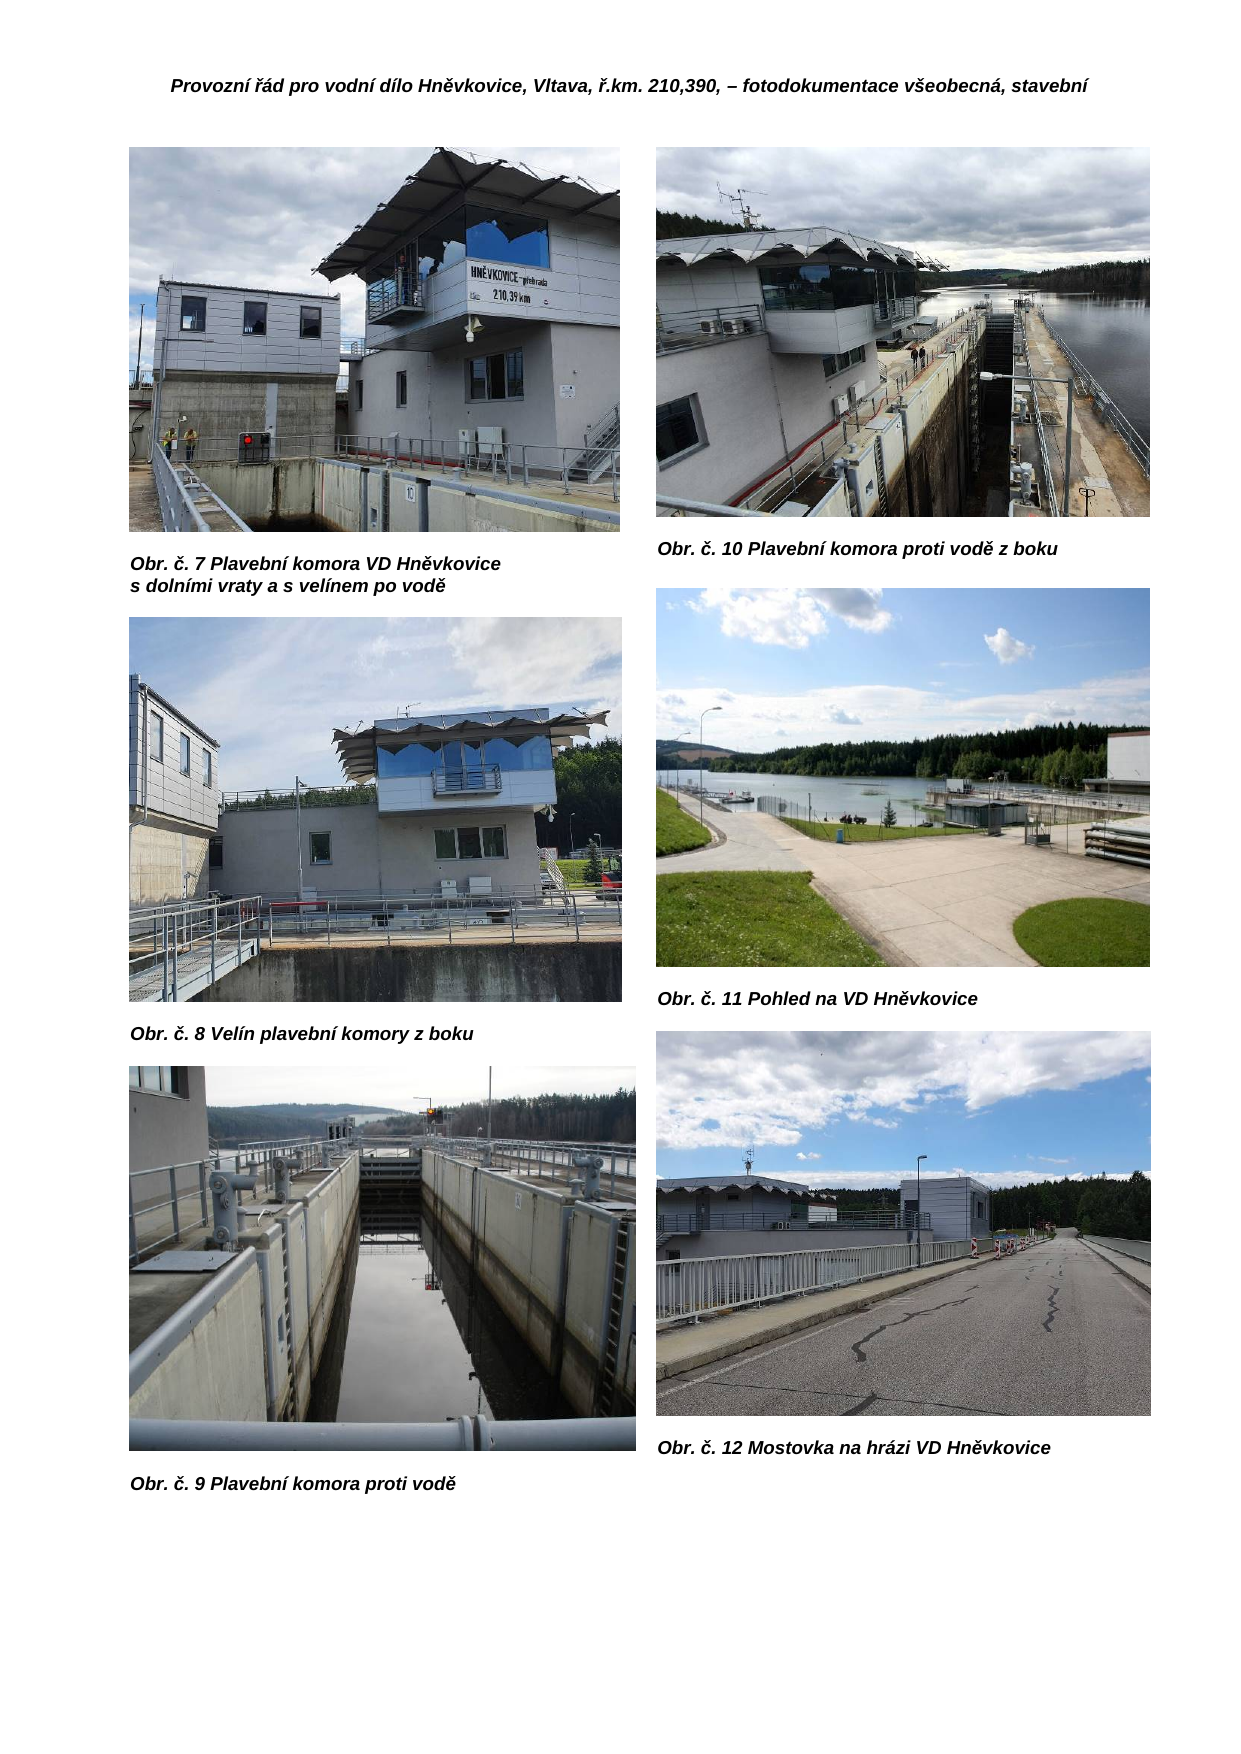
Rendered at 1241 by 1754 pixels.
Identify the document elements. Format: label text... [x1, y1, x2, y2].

picture [656, 588, 1150, 967]
picture [129, 147, 620, 532]
text Obr. č. 7 Plavební komora VD Hněvkovice s dolními vraty a s velínem po vodě [130, 553, 583, 596]
text Obr. č. 9 Plavební komora proti vodě [130, 1472, 583, 1494]
picture [656, 147, 1150, 517]
text Obr. č. 12 Mostovka na hrázi VD Hněvkovice [657, 1437, 1110, 1458]
picture [129, 1066, 636, 1451]
text Obr. č. 10 Plavební komora proti vodě z boku [657, 538, 1110, 560]
text Obr. č. 11 Pohled na VD Hněvkovice [657, 988, 1110, 1010]
picture [129, 617, 622, 1002]
picture [656, 1031, 1151, 1416]
text Obr. č. 8 Velín plavební komory z boku [130, 1023, 583, 1045]
